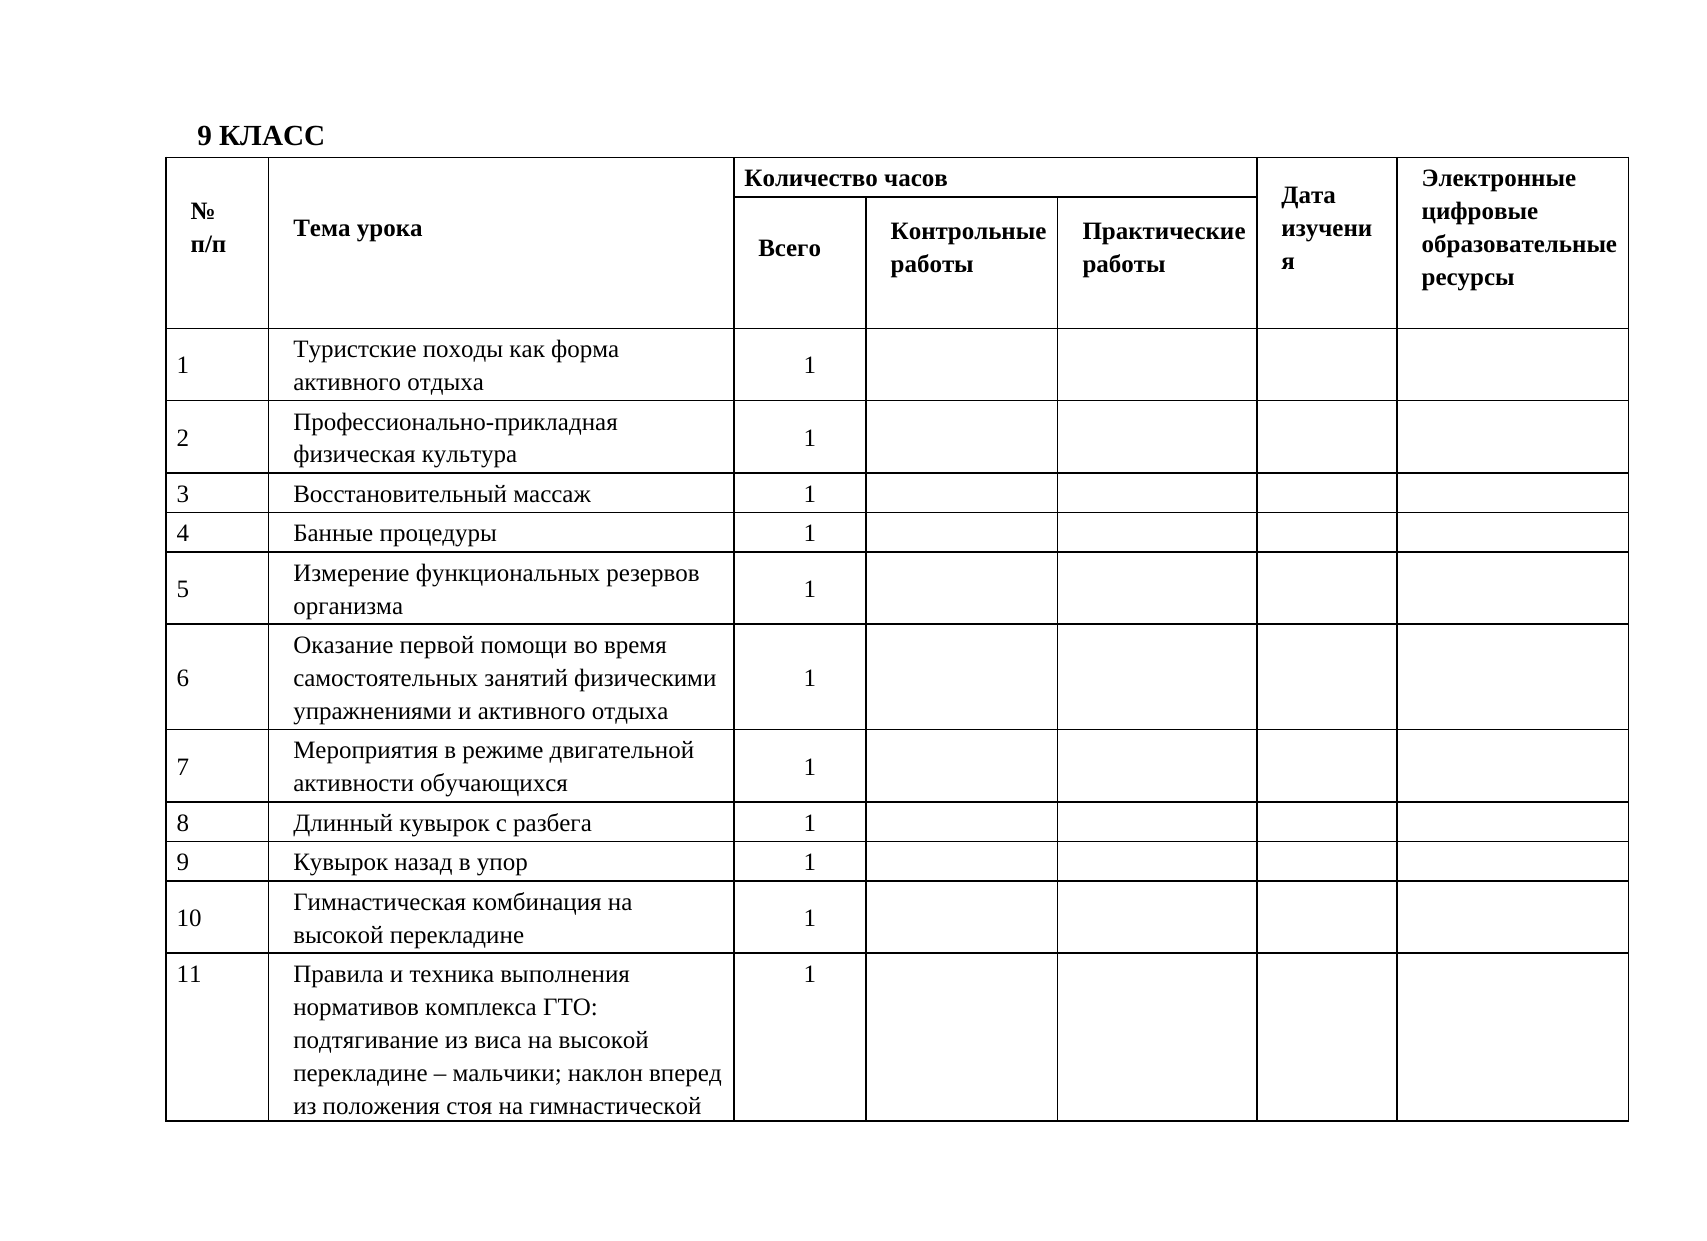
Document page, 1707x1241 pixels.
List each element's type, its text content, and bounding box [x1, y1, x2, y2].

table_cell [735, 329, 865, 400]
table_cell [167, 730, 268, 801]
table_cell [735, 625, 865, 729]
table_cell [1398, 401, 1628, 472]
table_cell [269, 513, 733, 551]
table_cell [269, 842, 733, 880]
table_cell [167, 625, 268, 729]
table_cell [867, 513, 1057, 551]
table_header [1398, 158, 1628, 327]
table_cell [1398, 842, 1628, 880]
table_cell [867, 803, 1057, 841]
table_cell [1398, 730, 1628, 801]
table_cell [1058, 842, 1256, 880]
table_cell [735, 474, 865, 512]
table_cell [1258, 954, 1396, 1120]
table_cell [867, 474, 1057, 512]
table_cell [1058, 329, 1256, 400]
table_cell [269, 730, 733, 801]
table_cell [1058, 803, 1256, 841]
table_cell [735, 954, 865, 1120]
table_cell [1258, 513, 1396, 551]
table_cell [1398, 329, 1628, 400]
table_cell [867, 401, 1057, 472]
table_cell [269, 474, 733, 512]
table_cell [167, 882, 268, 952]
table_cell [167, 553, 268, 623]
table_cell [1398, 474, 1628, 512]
text 9 КЛАСС [190, 118, 1618, 152]
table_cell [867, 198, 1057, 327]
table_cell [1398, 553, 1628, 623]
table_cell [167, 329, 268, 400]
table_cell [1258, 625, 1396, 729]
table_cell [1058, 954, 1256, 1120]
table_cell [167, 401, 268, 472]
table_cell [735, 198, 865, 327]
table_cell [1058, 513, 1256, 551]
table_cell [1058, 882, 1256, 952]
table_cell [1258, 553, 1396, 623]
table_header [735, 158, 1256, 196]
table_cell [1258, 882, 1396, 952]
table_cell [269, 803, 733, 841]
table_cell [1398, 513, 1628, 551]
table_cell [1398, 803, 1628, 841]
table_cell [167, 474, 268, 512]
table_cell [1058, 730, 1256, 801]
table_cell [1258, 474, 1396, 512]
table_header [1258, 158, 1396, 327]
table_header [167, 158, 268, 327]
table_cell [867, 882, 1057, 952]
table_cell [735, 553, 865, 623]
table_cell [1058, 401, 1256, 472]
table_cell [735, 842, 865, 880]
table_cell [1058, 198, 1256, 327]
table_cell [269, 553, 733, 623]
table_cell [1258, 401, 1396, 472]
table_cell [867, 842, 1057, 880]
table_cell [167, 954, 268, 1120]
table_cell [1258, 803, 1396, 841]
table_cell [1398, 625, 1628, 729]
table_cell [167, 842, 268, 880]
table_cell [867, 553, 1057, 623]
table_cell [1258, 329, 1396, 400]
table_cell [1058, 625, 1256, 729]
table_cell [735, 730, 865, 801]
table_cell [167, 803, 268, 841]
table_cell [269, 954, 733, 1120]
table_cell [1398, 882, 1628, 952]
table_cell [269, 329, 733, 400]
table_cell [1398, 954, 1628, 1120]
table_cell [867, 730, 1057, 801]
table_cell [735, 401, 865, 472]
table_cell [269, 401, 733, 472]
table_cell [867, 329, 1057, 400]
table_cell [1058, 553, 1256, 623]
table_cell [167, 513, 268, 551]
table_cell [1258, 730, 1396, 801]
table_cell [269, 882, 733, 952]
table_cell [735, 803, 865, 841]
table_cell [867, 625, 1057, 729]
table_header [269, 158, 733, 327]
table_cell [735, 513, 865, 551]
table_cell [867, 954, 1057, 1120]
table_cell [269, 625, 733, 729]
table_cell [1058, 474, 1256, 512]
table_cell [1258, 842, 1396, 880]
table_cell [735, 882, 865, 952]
